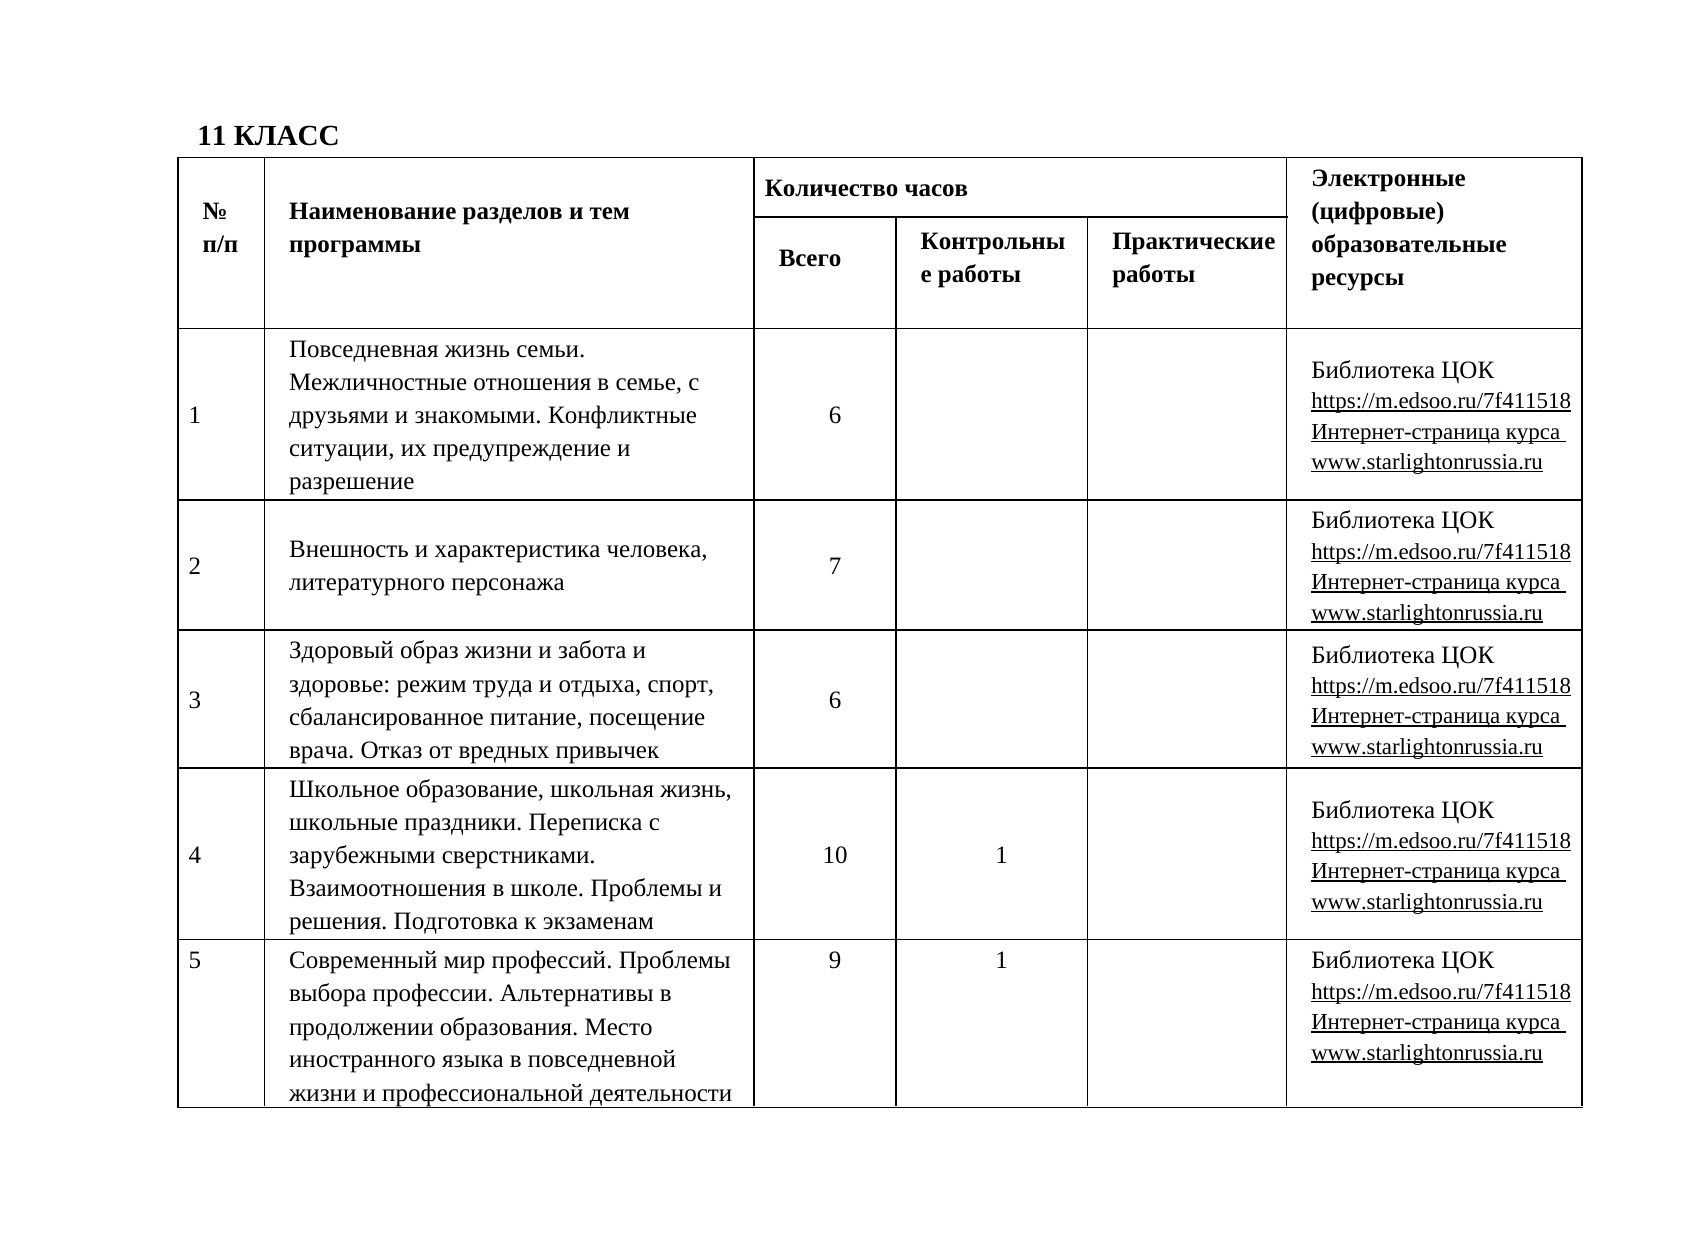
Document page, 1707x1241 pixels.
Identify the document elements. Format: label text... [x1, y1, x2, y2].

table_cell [265, 940, 753, 1106]
table_cell Библиотека ЦОК https://m.edsoo.ru/7f411518 Интернет-страница курса www.starlightonrussia.ru [1287, 631, 1581, 767]
table_cell 3 [179, 631, 264, 767]
table_cell Библиотека ЦОК https://m.edsoo.ru/7f411518 Интернет-страница курса www.starlightonrussia.ru [1287, 769, 1581, 939]
table_cell [1088, 329, 1286, 499]
table_cell Здоровый образ жизни и забота и здоровье: режим труда и отдыха, спорт, сбалансированное питание, посещение врача. Отказ от вредных привычек [265, 631, 753, 767]
table_cell 10 [755, 769, 895, 939]
table_cell 6 [755, 631, 895, 767]
text 11 КЛАСС [190, 118, 1618, 152]
table_header № п/п [179, 158, 264, 327]
table_cell [1088, 940, 1286, 1106]
table_header Наименование разделов и тем программы [265, 158, 753, 327]
table_cell 1 [179, 329, 264, 499]
table_cell [1088, 769, 1286, 939]
table_cell 2 [179, 501, 264, 629]
table_cell 9 [755, 940, 895, 1106]
table_cell 5 [179, 940, 264, 1106]
table_cell [1088, 501, 1286, 629]
table_cell Повседневная жизнь семьи. Межличностные отношения в семье, с друзьями и знакомыми. Конфликтные ситуации, их предупреждение и разрешение [265, 329, 753, 499]
table_cell [1088, 631, 1286, 767]
table_cell [897, 631, 1087, 767]
table_header Электронные (цифровые) образовательные ресурсы [1287, 158, 1581, 327]
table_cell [1287, 940, 1581, 1106]
table_cell Школьное образование, школьная жизнь, школьные праздники. Переписка с зарубежными сверстниками. Взаимоотношения в школе. Проблемы и решения. Подготовка к экзаменам [265, 769, 753, 939]
table_cell 1 [897, 769, 1087, 939]
table_cell 7 [755, 501, 895, 629]
table_cell 1 [897, 940, 1087, 1106]
table_cell [897, 501, 1087, 629]
table_cell Библиотека ЦОК https://m.edsoo.ru/7f411518 Интернет-страница курса www.starlightonrussia.ru [1287, 329, 1581, 499]
table_header Количество часов [755, 158, 1286, 216]
table_cell [897, 329, 1087, 499]
table_cell Контрольные работы [897, 218, 1087, 327]
table_cell Всего [755, 218, 895, 327]
table_cell 6 [755, 329, 895, 499]
table_cell Внешность и характеристика человека, литературного персонажа [265, 501, 753, 629]
table_cell Практические работы [1088, 218, 1286, 327]
table_cell 4 [179, 769, 264, 939]
table_cell Библиотека ЦОК https://m.edsoo.ru/7f411518 Интернет-страница курса www.starlightonrussia.ru [1287, 501, 1581, 629]
